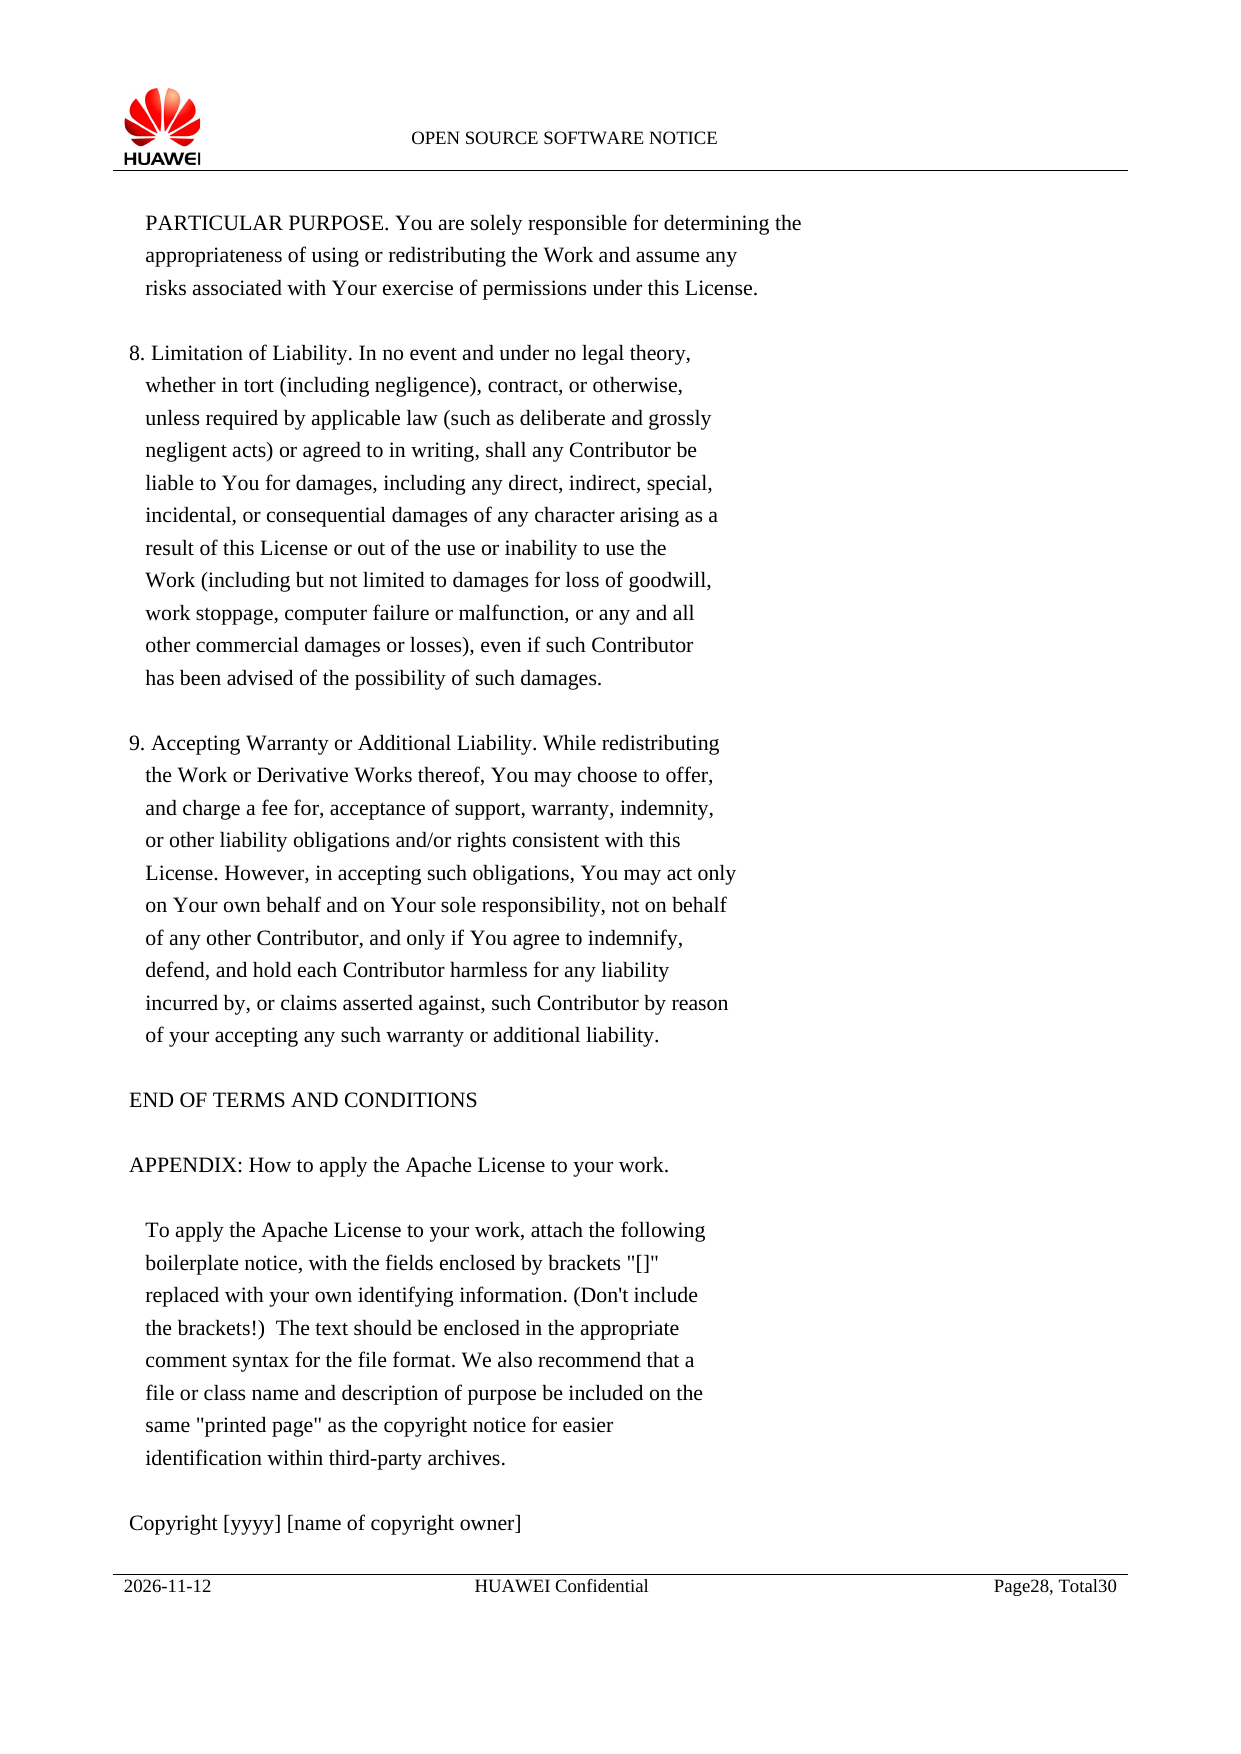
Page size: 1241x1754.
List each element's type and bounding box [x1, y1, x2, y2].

picture [124, 88, 201, 165]
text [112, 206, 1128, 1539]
